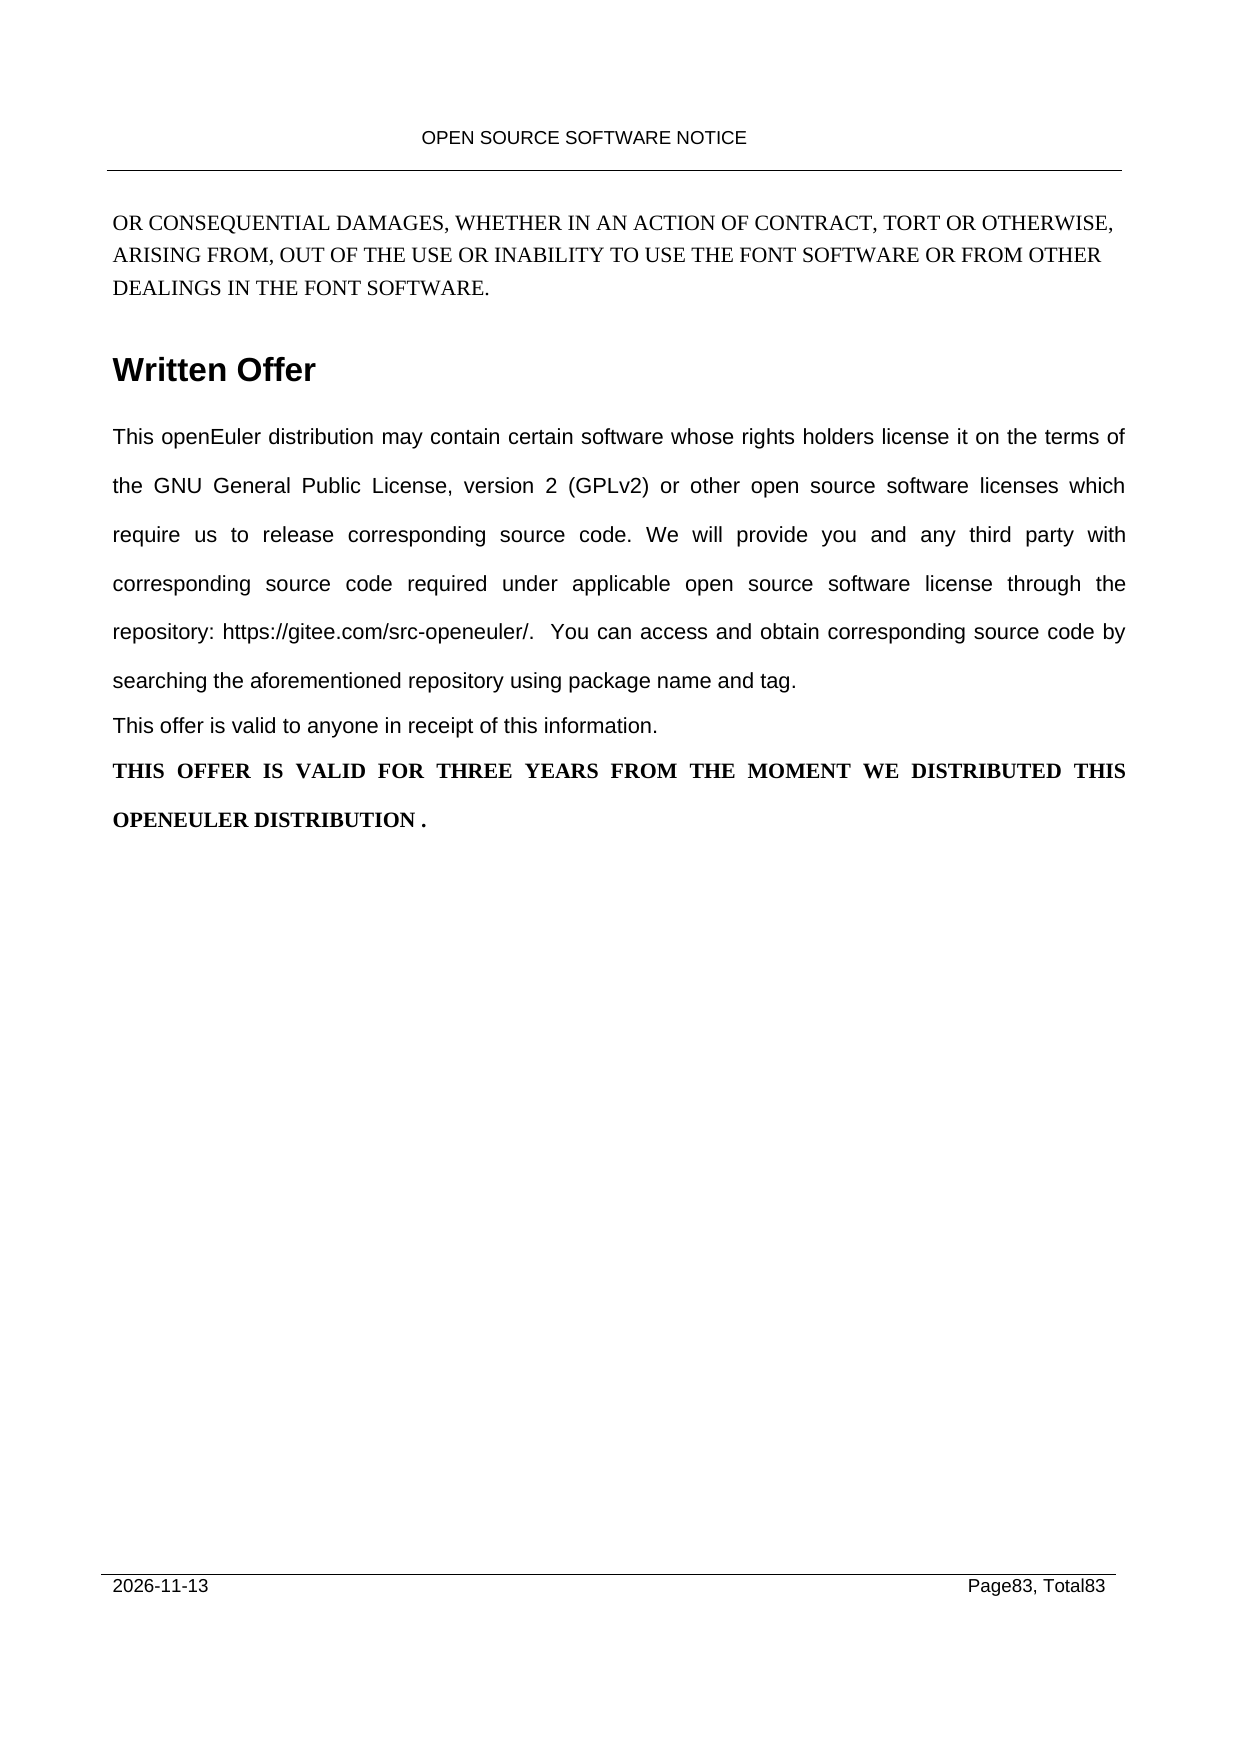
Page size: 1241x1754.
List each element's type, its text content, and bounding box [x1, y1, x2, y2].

text This offer is valid to anyone in receipt of this information. [112, 709, 1128, 742]
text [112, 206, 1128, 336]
text This openEuler distribution may contain certain software whose rights holders license it on the terms of the GNU General Public License, version 2 (GPLv2) or other open source software licenses which require us to release corresponding source code. We will provide you and any third party with corresponding source code required under applicable open source software license through the repository: https://gitee.com/src-openeuler/. You can access and obtain corresponding source code by searching the aforementioned repository using package name and tag. [112, 421, 1128, 697]
text THIS OFFER IS VALID FOR THREE YEARS FROM THE MOMENT WE DISTRIBUTED THIS OPENEULER DISTRIBUTION . [112, 754, 1128, 836]
text Written Offer [112, 336, 1128, 401]
